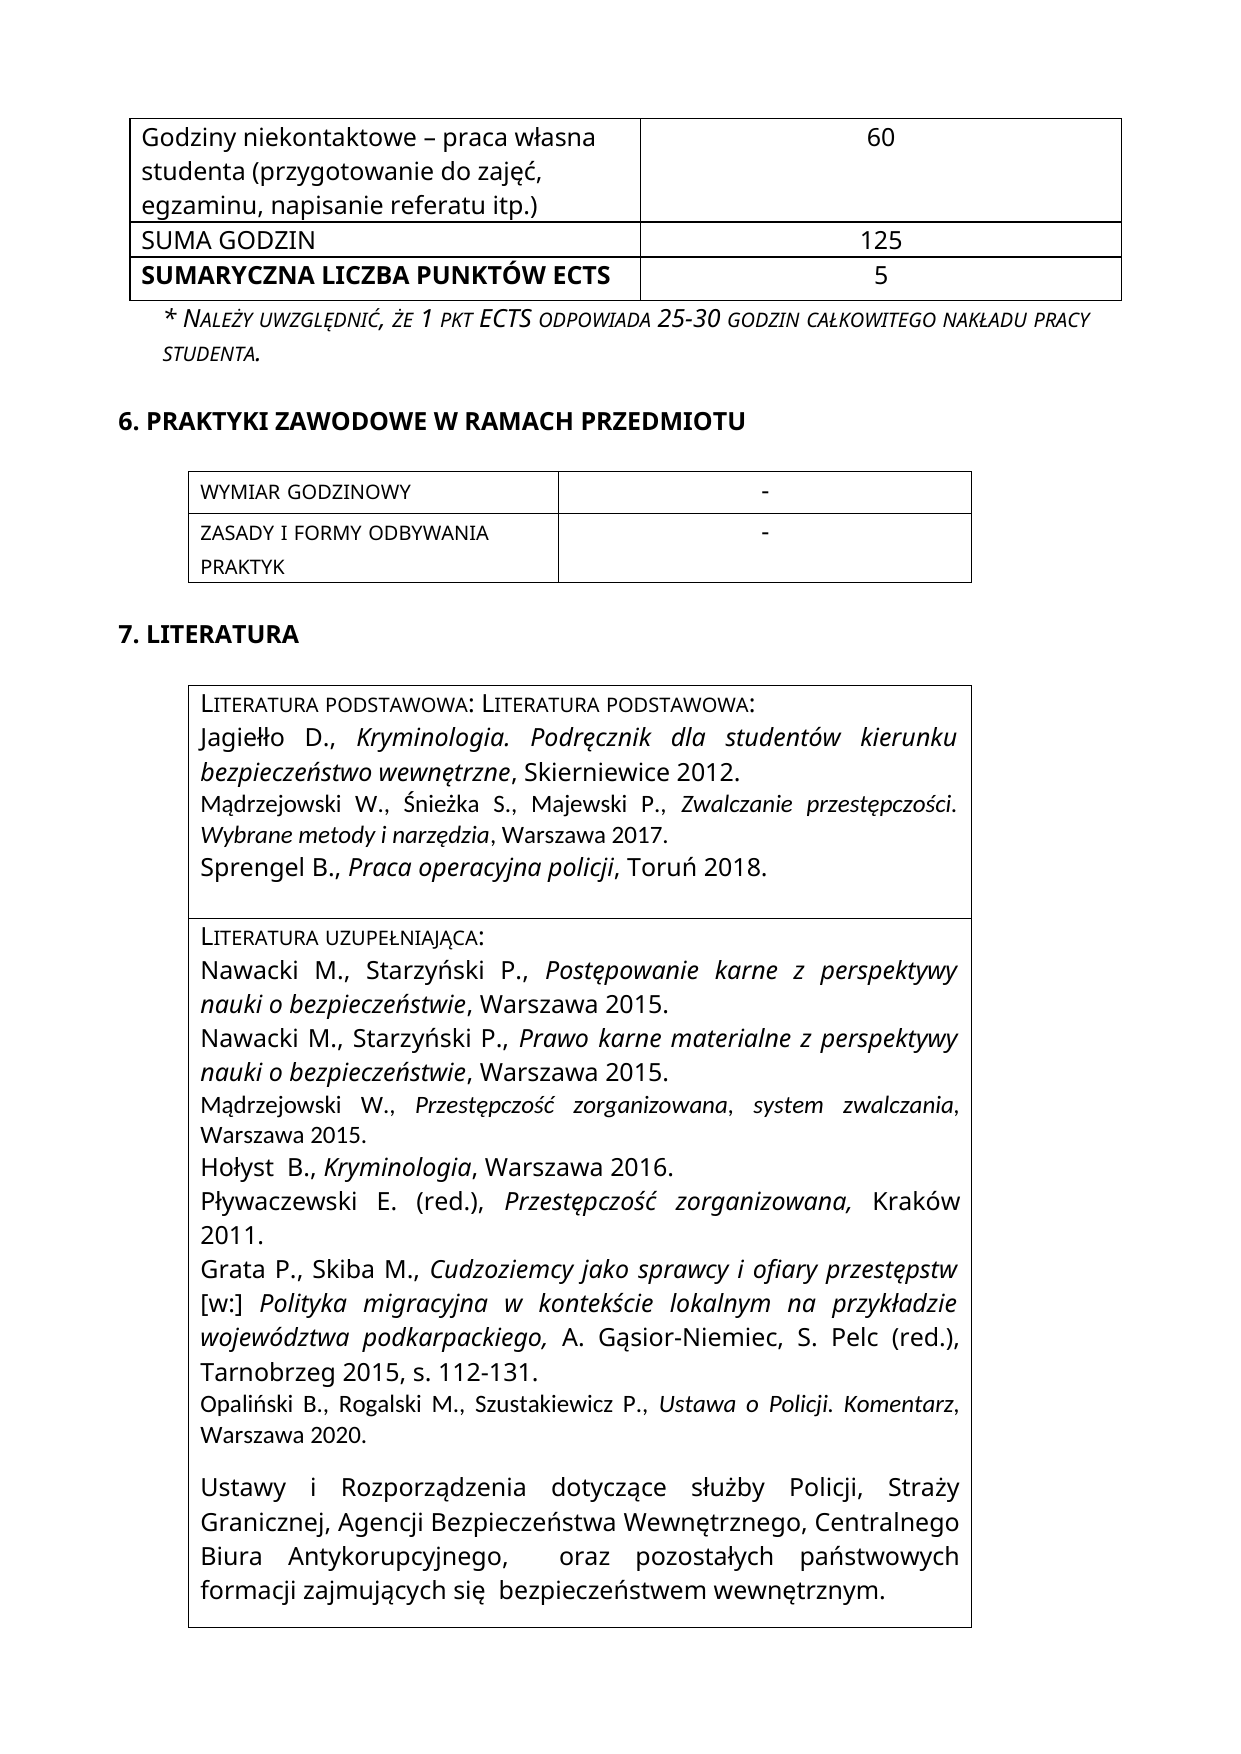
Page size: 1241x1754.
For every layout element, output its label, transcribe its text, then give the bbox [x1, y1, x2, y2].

table_cell - [559, 514, 971, 582]
table_cell SUMA GODZIN [131, 223, 640, 256]
table_cell SUMARYCZNA LICZBA PUNKTÓW ECTS [131, 258, 640, 300]
table_header wymiar godzinowy [189, 472, 558, 513]
table_header Literatura podstawowa: Literatura podstawowa: Jagiełło D., Kryminologia. Podręcznik dla studentów kierunku bezpieczeństwo wewnętrzne, Skierniewice 2012. Mądrzejowski W., Śnieżka S., Majewski P., Zwalczanie przestępczości. Wybrane metody i narzędzia, Warszawa 2017. Sprengel B., Praca operacyjna policji, Toruń 2018. [189, 686, 971, 917]
table_cell 5 [641, 258, 1121, 300]
text * Należy uwzględnić, że 1 pkt ECTS odpowiada 25-30 godzin całkowitego nakładu pracy studenta. [162, 301, 1122, 369]
table_header - [559, 472, 971, 513]
table_cell zasady i formy odbywania praktyk [189, 514, 558, 582]
table_cell 60 [641, 119, 1121, 221]
table_cell 125 [641, 223, 1121, 256]
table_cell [189, 919, 971, 1627]
text 6. PRAKTYKI ZAWODOWE W RAMACH PRZEDMIOTU [118, 403, 1122, 437]
table_cell Godziny niekontaktowe – praca własna studenta (przygotowanie do zajęć, egzaminu, napisanie referatu itp.) [131, 119, 640, 221]
text 7. LITERATURA [118, 617, 1122, 651]
